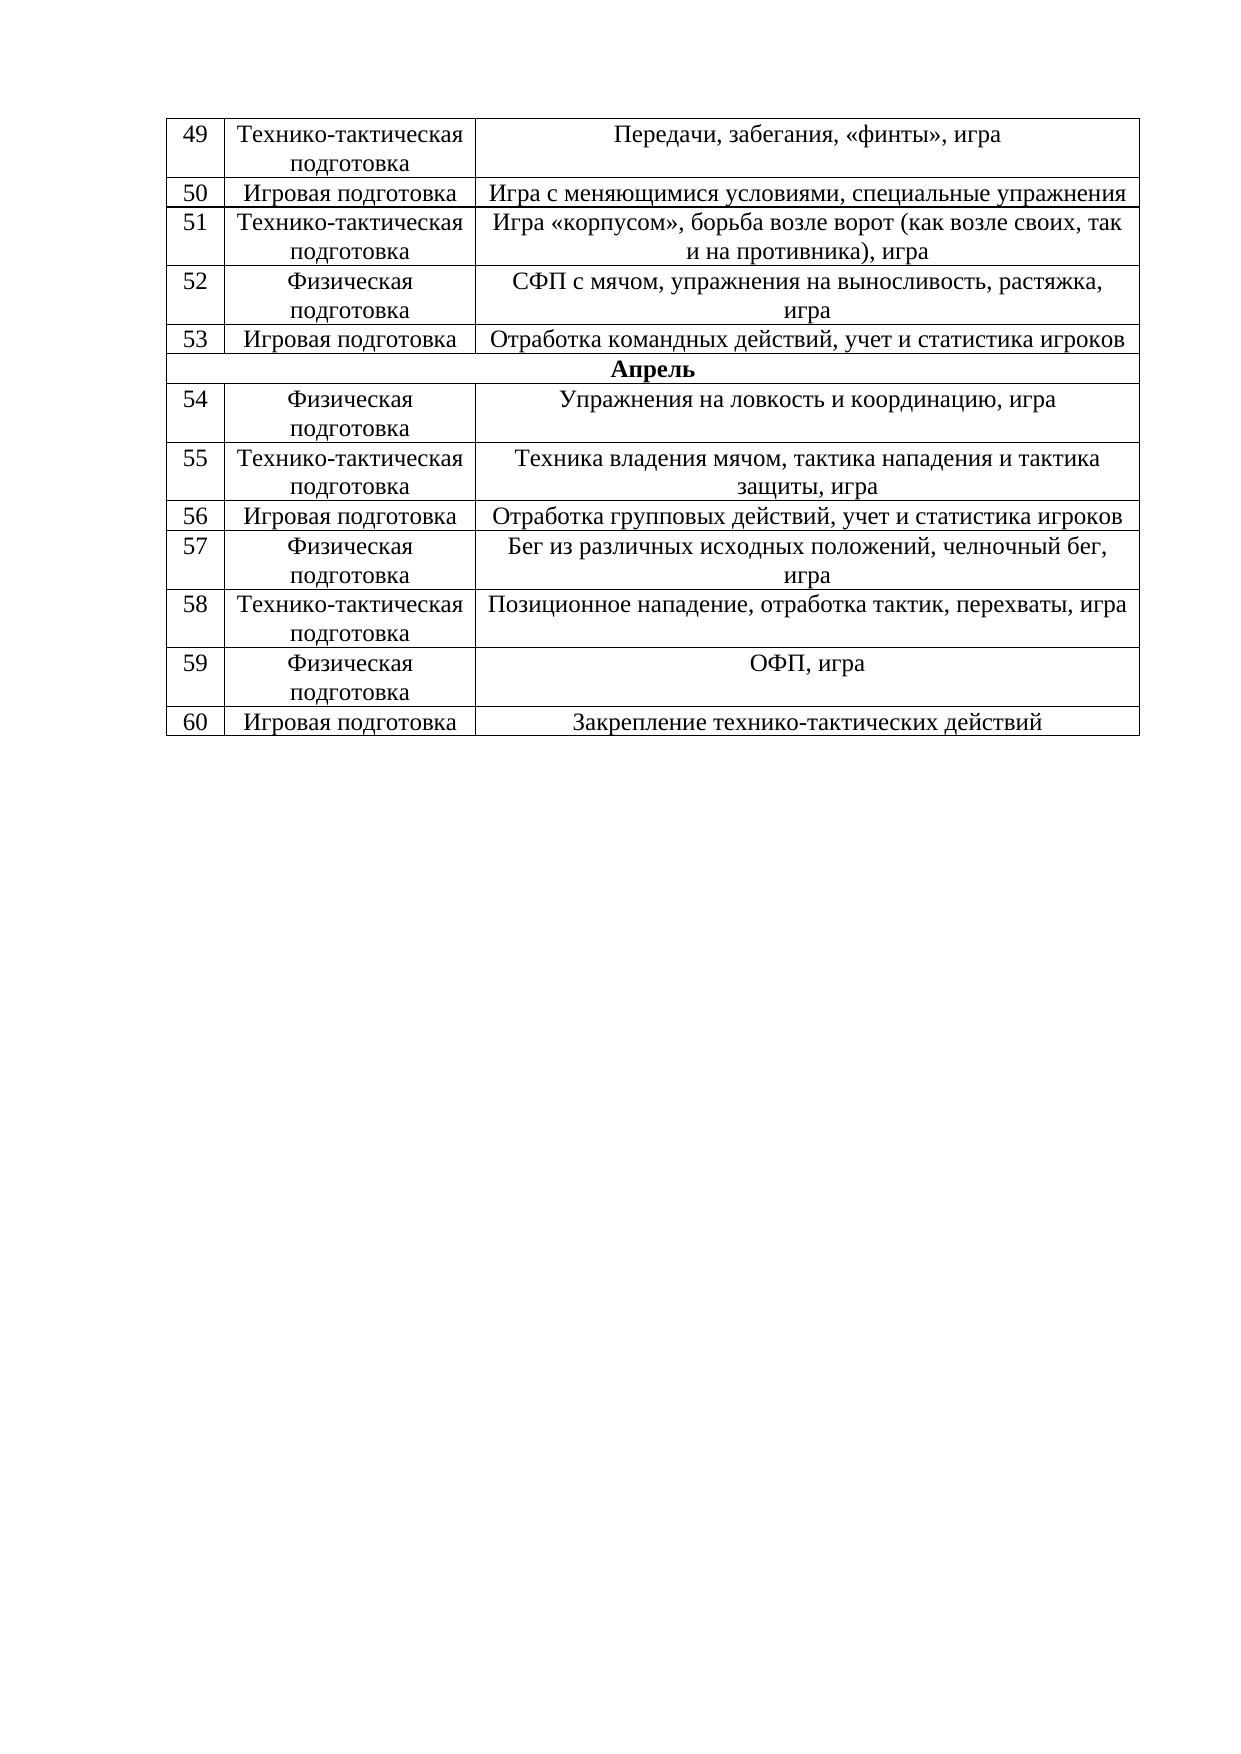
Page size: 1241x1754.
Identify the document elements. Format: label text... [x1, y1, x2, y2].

table_cell Физическая подготовка [225, 531, 475, 588]
table_cell 54 [167, 384, 224, 442]
table_cell Игра «корпусом», борьба возле ворот (как возле своих, так и на противника), игра [476, 208, 1139, 265]
table_cell 52 [167, 266, 224, 323]
table_cell Бег из различных исходных положений, челночный бег, игра [476, 531, 1139, 588]
table_cell Игровая подготовка [225, 325, 475, 353]
table_cell Технико-тактическая подготовка [225, 208, 475, 265]
table_cell 58 [167, 590, 224, 647]
table_cell Отработка групповых действий, учет и статистика игроков [476, 501, 1139, 530]
table_cell 56 [167, 501, 224, 530]
table_cell Апрель [167, 354, 1139, 383]
table_cell 53 [167, 325, 224, 353]
table_cell Технико-тактическая подготовка [225, 443, 475, 500]
table_cell 55 [167, 443, 224, 500]
table_cell Физическая подготовка [225, 648, 475, 706]
table_cell ОФП, игра [476, 648, 1139, 706]
table_cell Игровая подготовка [225, 707, 475, 735]
table_cell Позиционное нападение, отработка тактик, перехваты, игра [476, 590, 1139, 647]
table_cell Физическая подготовка [225, 266, 475, 323]
table_cell Игровая подготовка [225, 178, 475, 206]
table_cell Технико-тактическая подготовка [225, 590, 475, 647]
table_cell Упражнения на ловкость и координацию, игра [476, 384, 1139, 442]
table_cell Закрепление технико-тактических действий [476, 707, 1139, 735]
table_cell Техника владения мячом, тактика нападения и тактика защиты, игра [476, 443, 1139, 500]
table_cell СФП с мячом, упражнения на выносливость, растяжка, игра [476, 266, 1139, 323]
table_cell 49 [167, 119, 224, 177]
table_cell Игровая подготовка [225, 501, 475, 530]
table_cell Технико-тактическая подготовка [225, 119, 475, 177]
table_cell Физическая подготовка [225, 384, 475, 442]
table_cell 60 [167, 707, 224, 735]
table_cell Игра с меняющимися условиями, специальные упражнения [476, 178, 1139, 206]
table_cell 50 [167, 178, 224, 206]
table_cell 51 [167, 208, 224, 265]
table_cell 57 [167, 531, 224, 588]
table_cell Передачи, забегания, «финты», игра [476, 119, 1139, 177]
table_cell Отработка командных действий, учет и статистика игроков [476, 325, 1139, 353]
table_cell 59 [167, 648, 224, 706]
